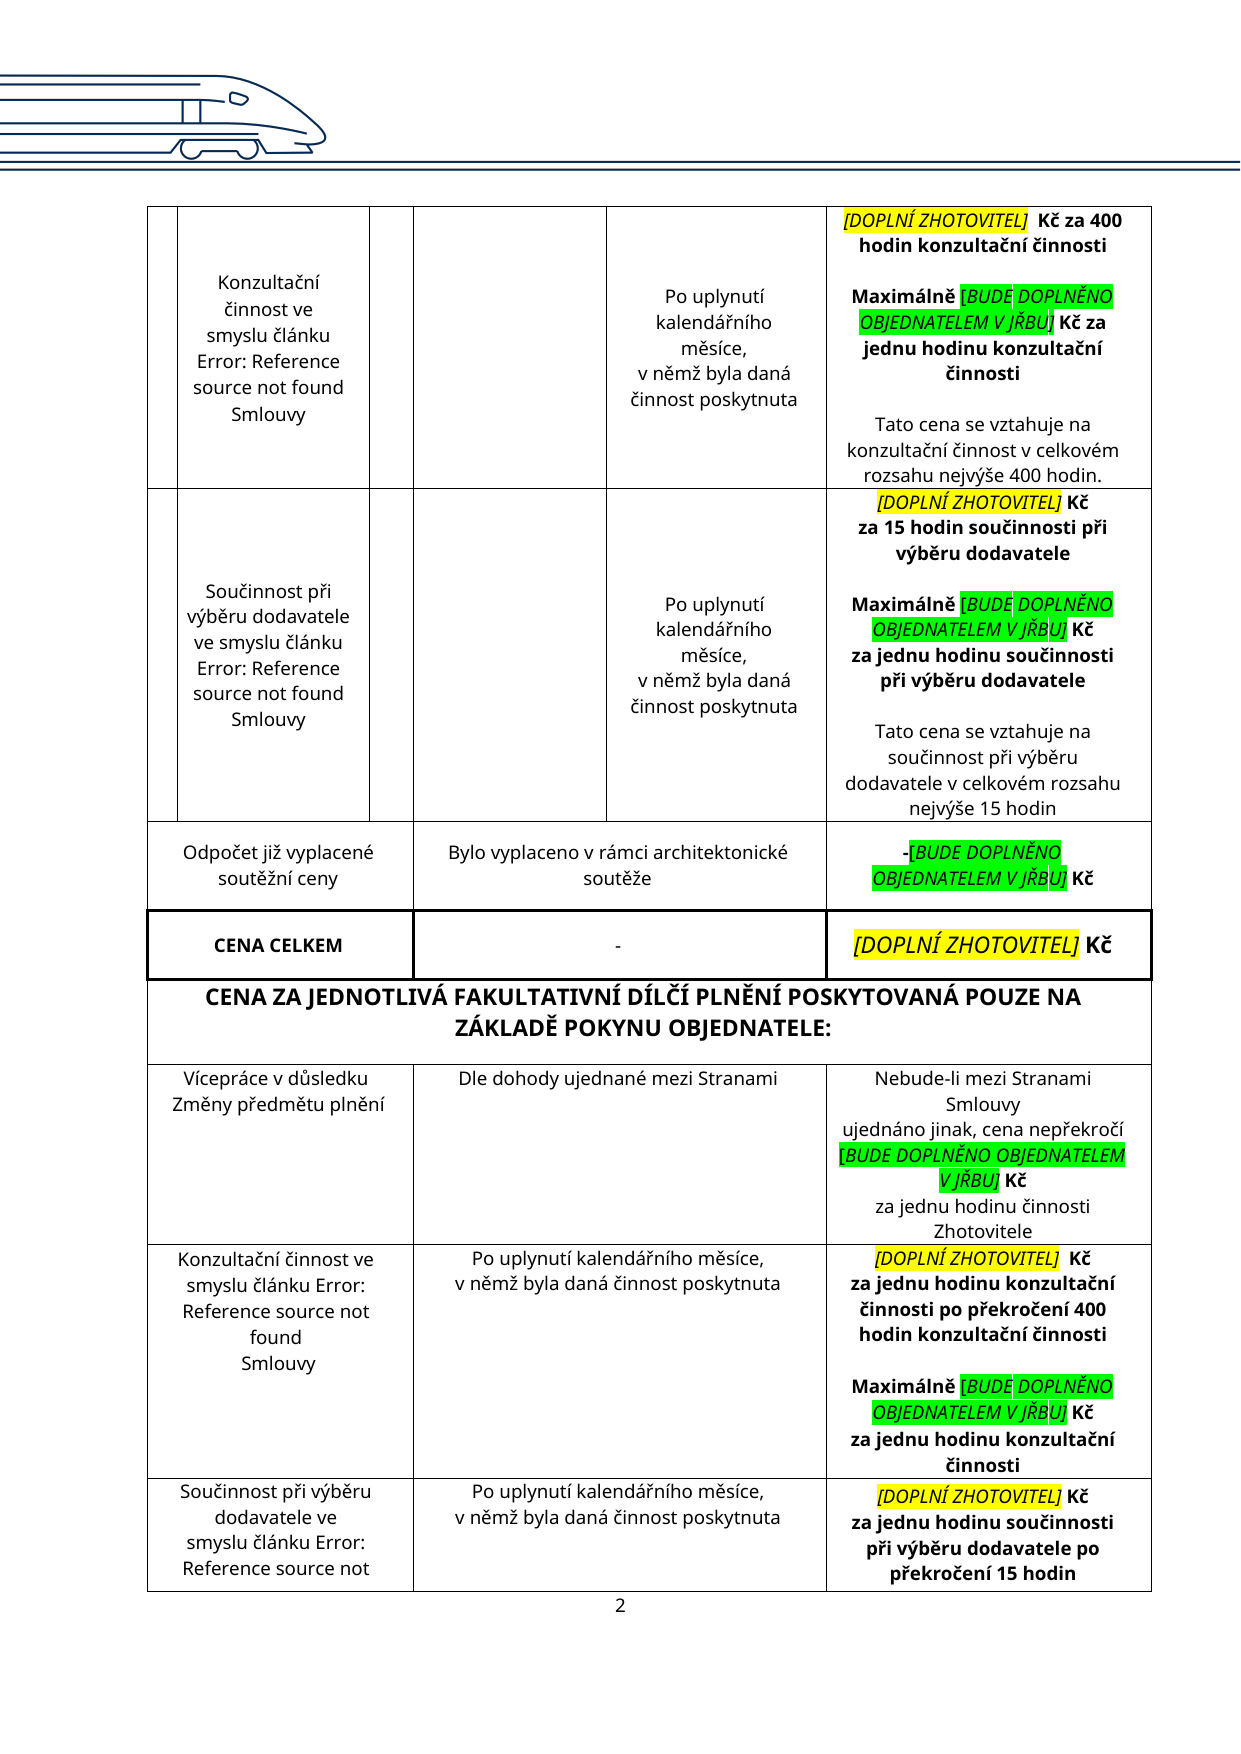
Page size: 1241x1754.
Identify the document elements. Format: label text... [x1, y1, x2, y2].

table_cell CENA ZA JEDNOTLIVÁ FAKULTATIVNÍ DÍLČÍ PLNĚNÍ POSKYTOVANÁ POUZE NA ZÁKLADĚ POKYNU OBJEDNATELE: [148, 981, 1151, 1064]
table_cell [148, 489, 177, 821]
table_cell [DOPLNÍ ZHOTOVITEL] Kč za jednu hodinu konzultační činnosti po překročení 400 hodin konzultační činnosti Maximálně [BUDE DOPLNĚNO OBJEDNATELEM V JŘBU] Kč za jednu hodinu konzultační činnosti [827, 1245, 1151, 1478]
table_cell [414, 207, 606, 488]
table_cell Odpočet již vyplacené soutěžní ceny [148, 822, 413, 909]
table_cell [DOPLNÍ ZHOTOVITEL] Kč za 400 hodin konzultační činnosti Maximálně [BUDE DOPLNĚNO OBJEDNATELEM V JŘBU] Kč za jednu hodinu konzultační činnosti Tato cena se vztahuje na konzultační činnost v celkovém rozsahu nejvýše 400 hodin. [827, 207, 1151, 488]
table_cell Konzultační činnost ve smyslu článku 1.1(d) Smlouvy [148, 1245, 413, 1478]
table_cell CENA CELKEM [149, 912, 412, 978]
table_cell [370, 489, 413, 821]
table_cell [370, 207, 413, 488]
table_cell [148, 1479, 413, 1591]
table_cell Po uplynutí kalendářního měsíce, v němž byla daná činnost poskytnuta [414, 1245, 826, 1478]
table_cell Po uplynutí kalendářního měsíce, v němž byla daná činnost poskytnuta [607, 207, 826, 488]
table_cell [414, 489, 606, 821]
table_cell Vícepráce v důsledku Změny předmětu plnění [148, 1065, 413, 1244]
table_cell - [415, 912, 825, 978]
table_cell Konzultační činnost ve smyslu článku 1.1(d) Smlouvy [178, 207, 369, 488]
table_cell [414, 1479, 826, 1591]
table_cell [DOPLNÍ ZHOTOVITEL] Kč [828, 912, 1150, 978]
picture [0, 59, 1241, 1754]
table_cell -[BUDE DOPLNĚNO OBJEDNATELEM V JŘBU] Kč [827, 822, 1151, 909]
table_cell Nebude-li mezi Stranami Smlouvy ujednáno jinak, cena nepřekročí [BUDE DOPLNĚNO OBJEDNATELEM V JŘBU] Kč za jednu hodinu činnosti Zhotovitele [827, 1065, 1151, 1244]
table_cell Dle dohody ujednané mezi Stranami [414, 1065, 826, 1244]
table_cell [DOPLNÍ ZHOTOVITEL] Kč za 15 hodin součinnosti při výběru dodavatele Maximálně [BUDE DOPLNĚNO OBJEDNATELEM V JŘBU] Kč za jednu hodinu součinnosti při výběru dodavatele Tato cena se vztahuje na součinnost při výběru dodavatele v celkovém rozsahu nejvýše 15 hodin [827, 489, 1151, 821]
table_cell Po uplynutí kalendářního měsíce, v němž byla daná činnost poskytnuta [607, 489, 826, 821]
table_cell [148, 207, 177, 488]
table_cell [827, 1479, 1151, 1591]
table_cell Bylo vyplaceno v rámci architektonické soutěže [414, 822, 826, 909]
